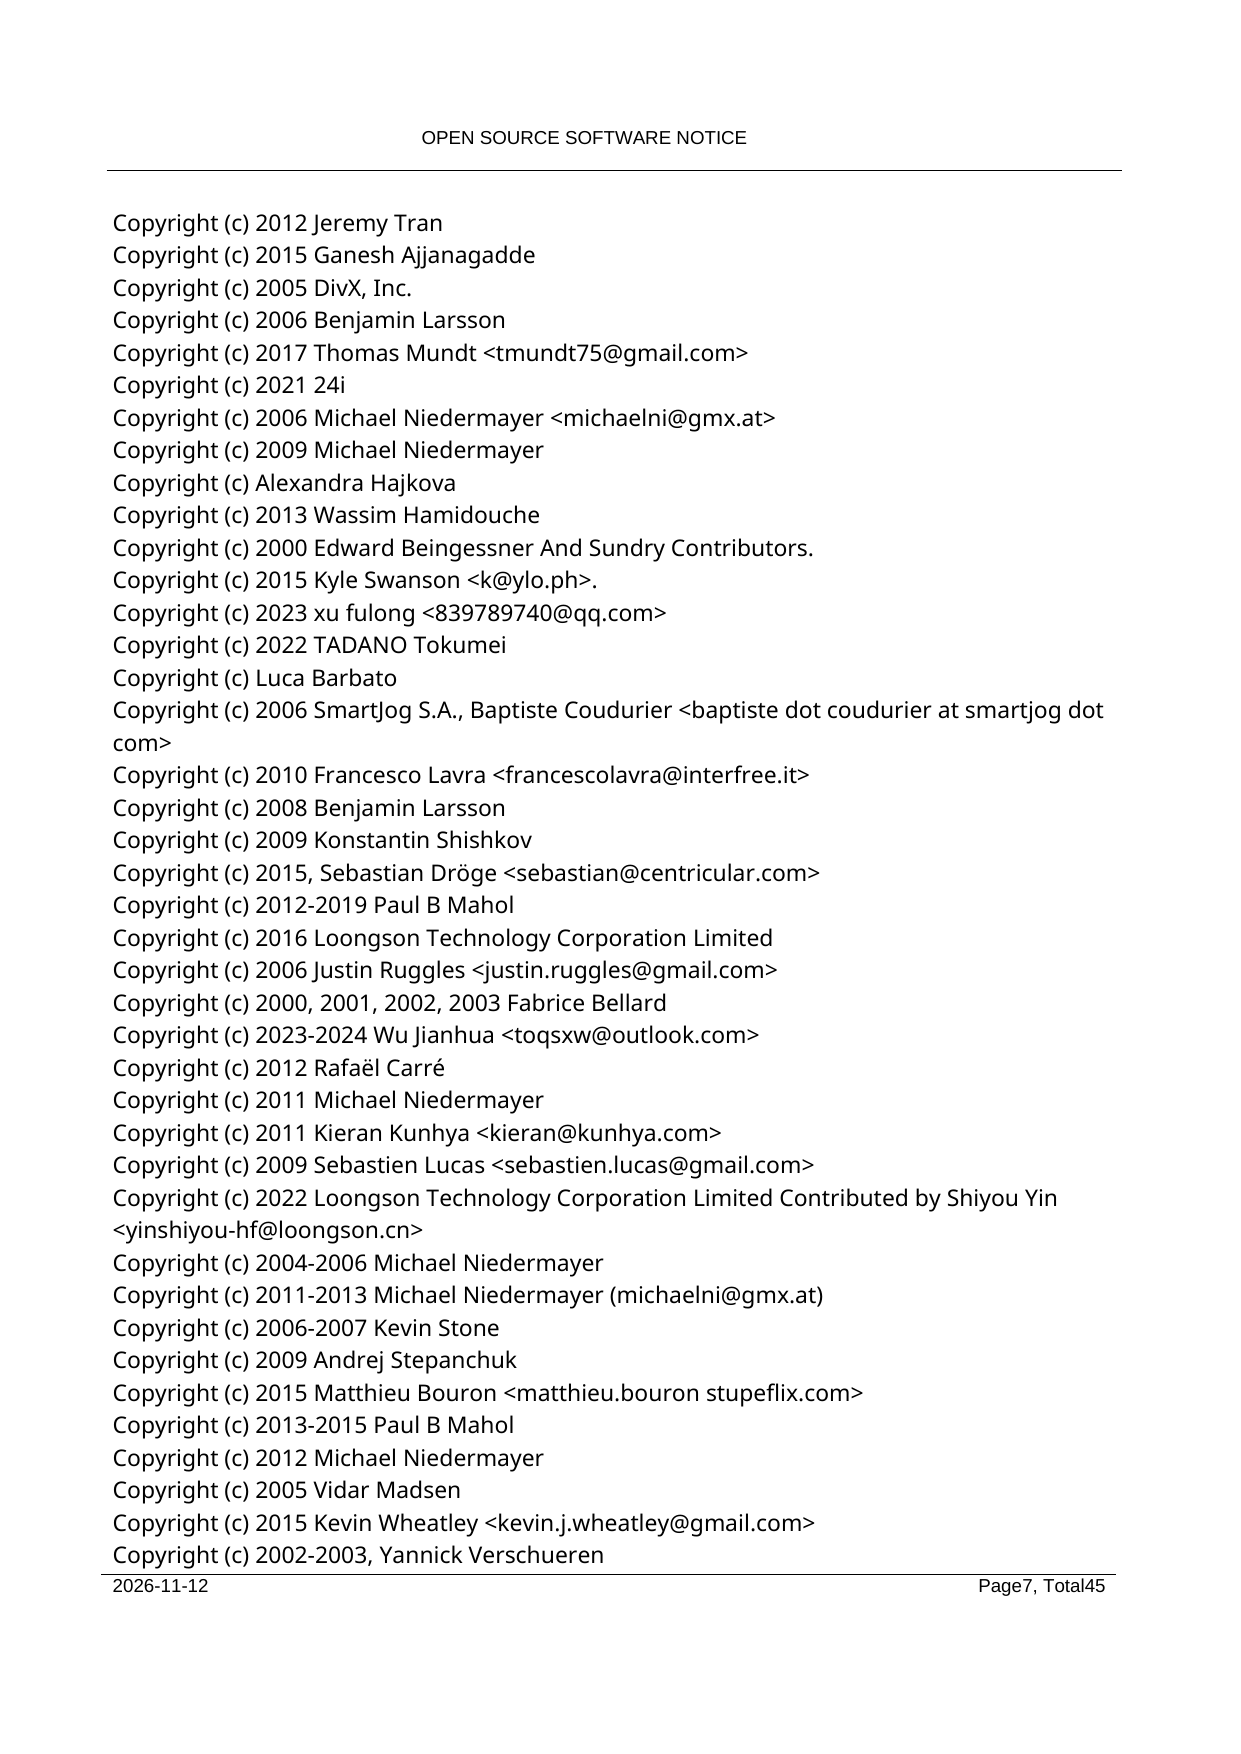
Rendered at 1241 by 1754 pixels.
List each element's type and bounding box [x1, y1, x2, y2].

text [112, 206, 1128, 1571]
